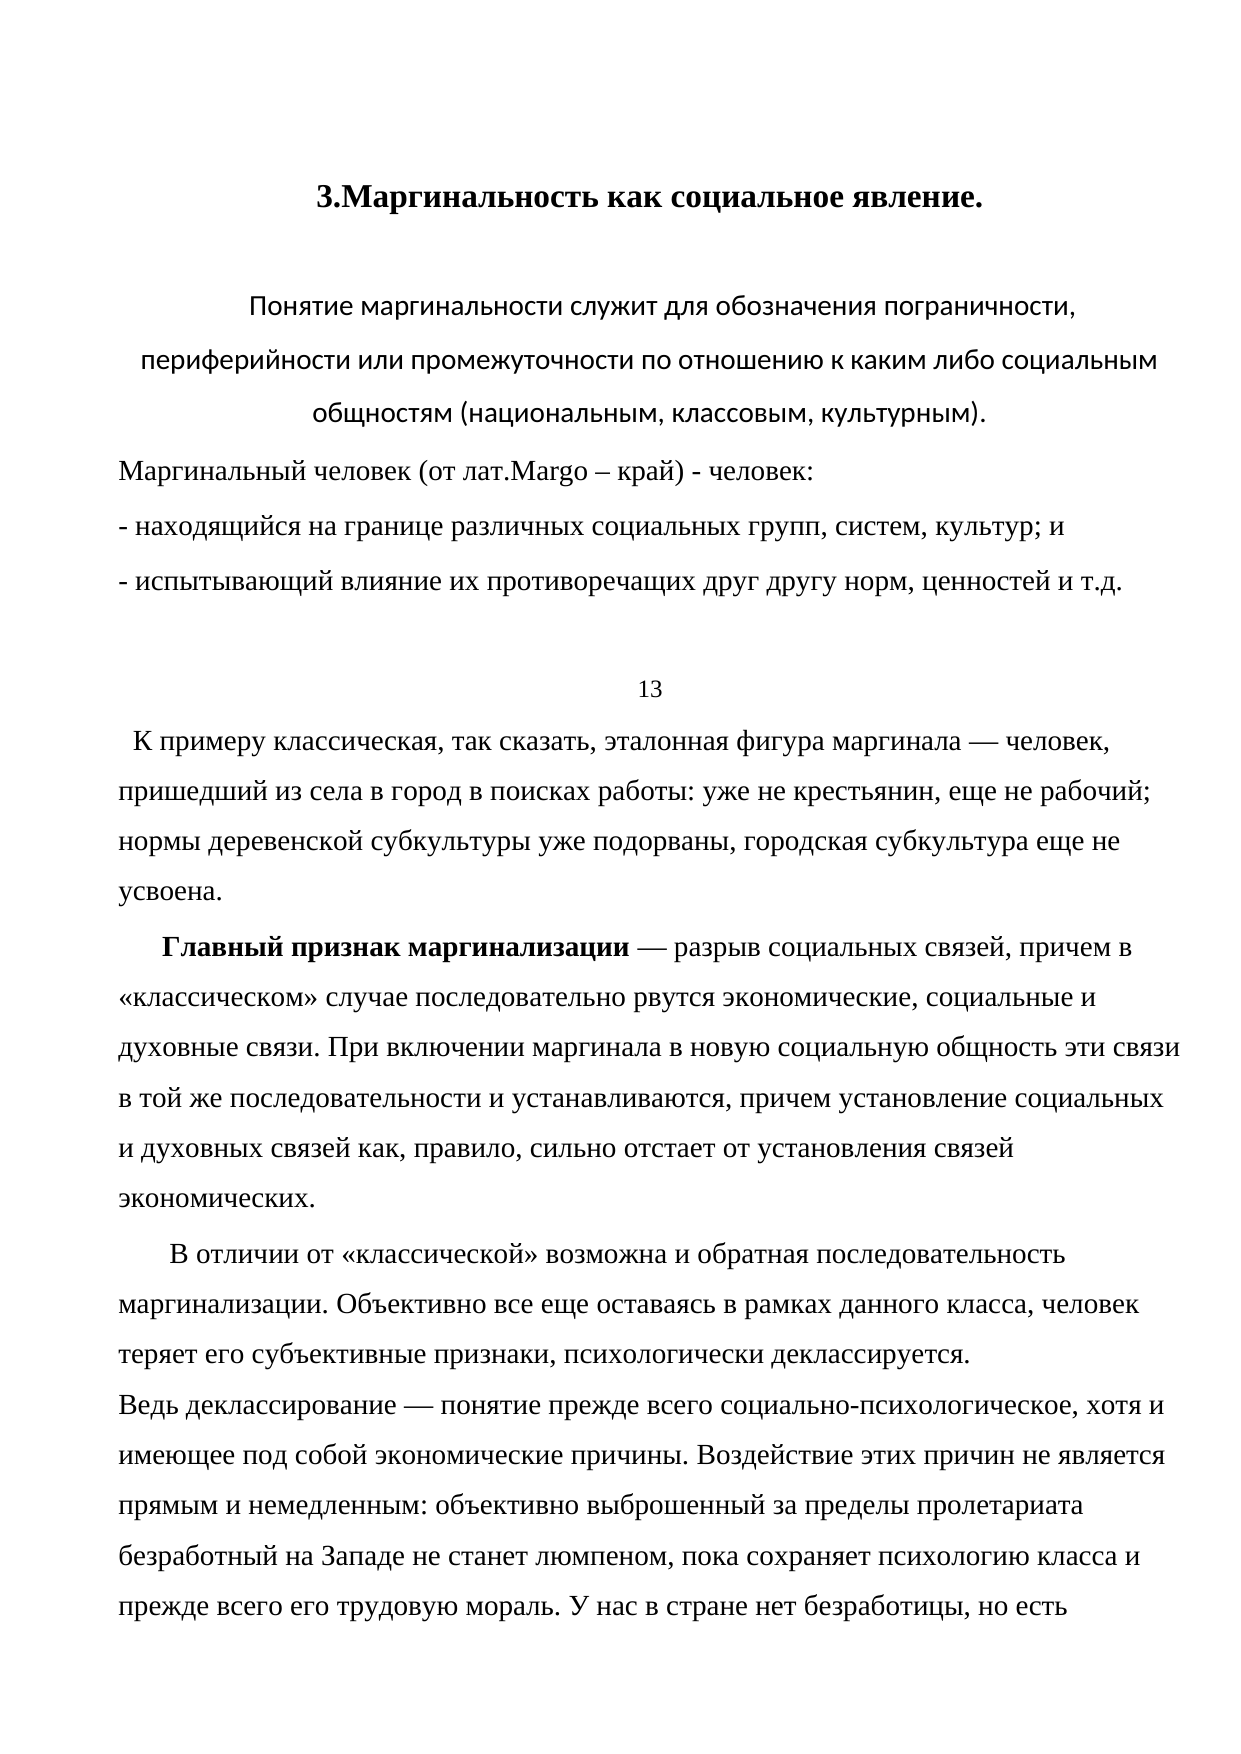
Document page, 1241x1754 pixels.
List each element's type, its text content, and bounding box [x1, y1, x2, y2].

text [118, 1236, 1181, 1622]
text - испытывающий влияние их противоречащих друг другу норм, ценностей и т.д. [118, 563, 1181, 597]
text 3.Маргинальность как социальное явление. [118, 176, 1181, 215]
text 13 [118, 674, 1181, 703]
text Маргинальный человек (от лат.Margo – край) - человек: [118, 453, 1181, 486]
text Главный признак маргинализации — разрыв социальных связей, причем в «классическом» случае последовательно рвутся экономические, социальные и духовные связи. При включении маргинала в новую социальную общность эти связи в той же последовательности и устанавливаются, причем установление социальных и духовных связей как, правило, сильно отстает от установления связей экономических. [118, 929, 1181, 1214]
text - находящийся на границе различных социальных групп, систем, культур; и [118, 508, 1181, 542]
text К примеру классическая, так сказать, эталонная фигура маргинала — человек, пришедший из села в город в поисках работы: уже не крестьянин, еще не рабочий; нормы деревенской субкультуры уже подорваны, городская субкультура еще не усвоена. [118, 723, 1181, 907]
text Понятие маргинальности служит для обозначения пограничности, периферийности или промежуточности по отношению к каким либо социальным общностям (национальным, классовым, культурным). [118, 234, 1181, 430]
